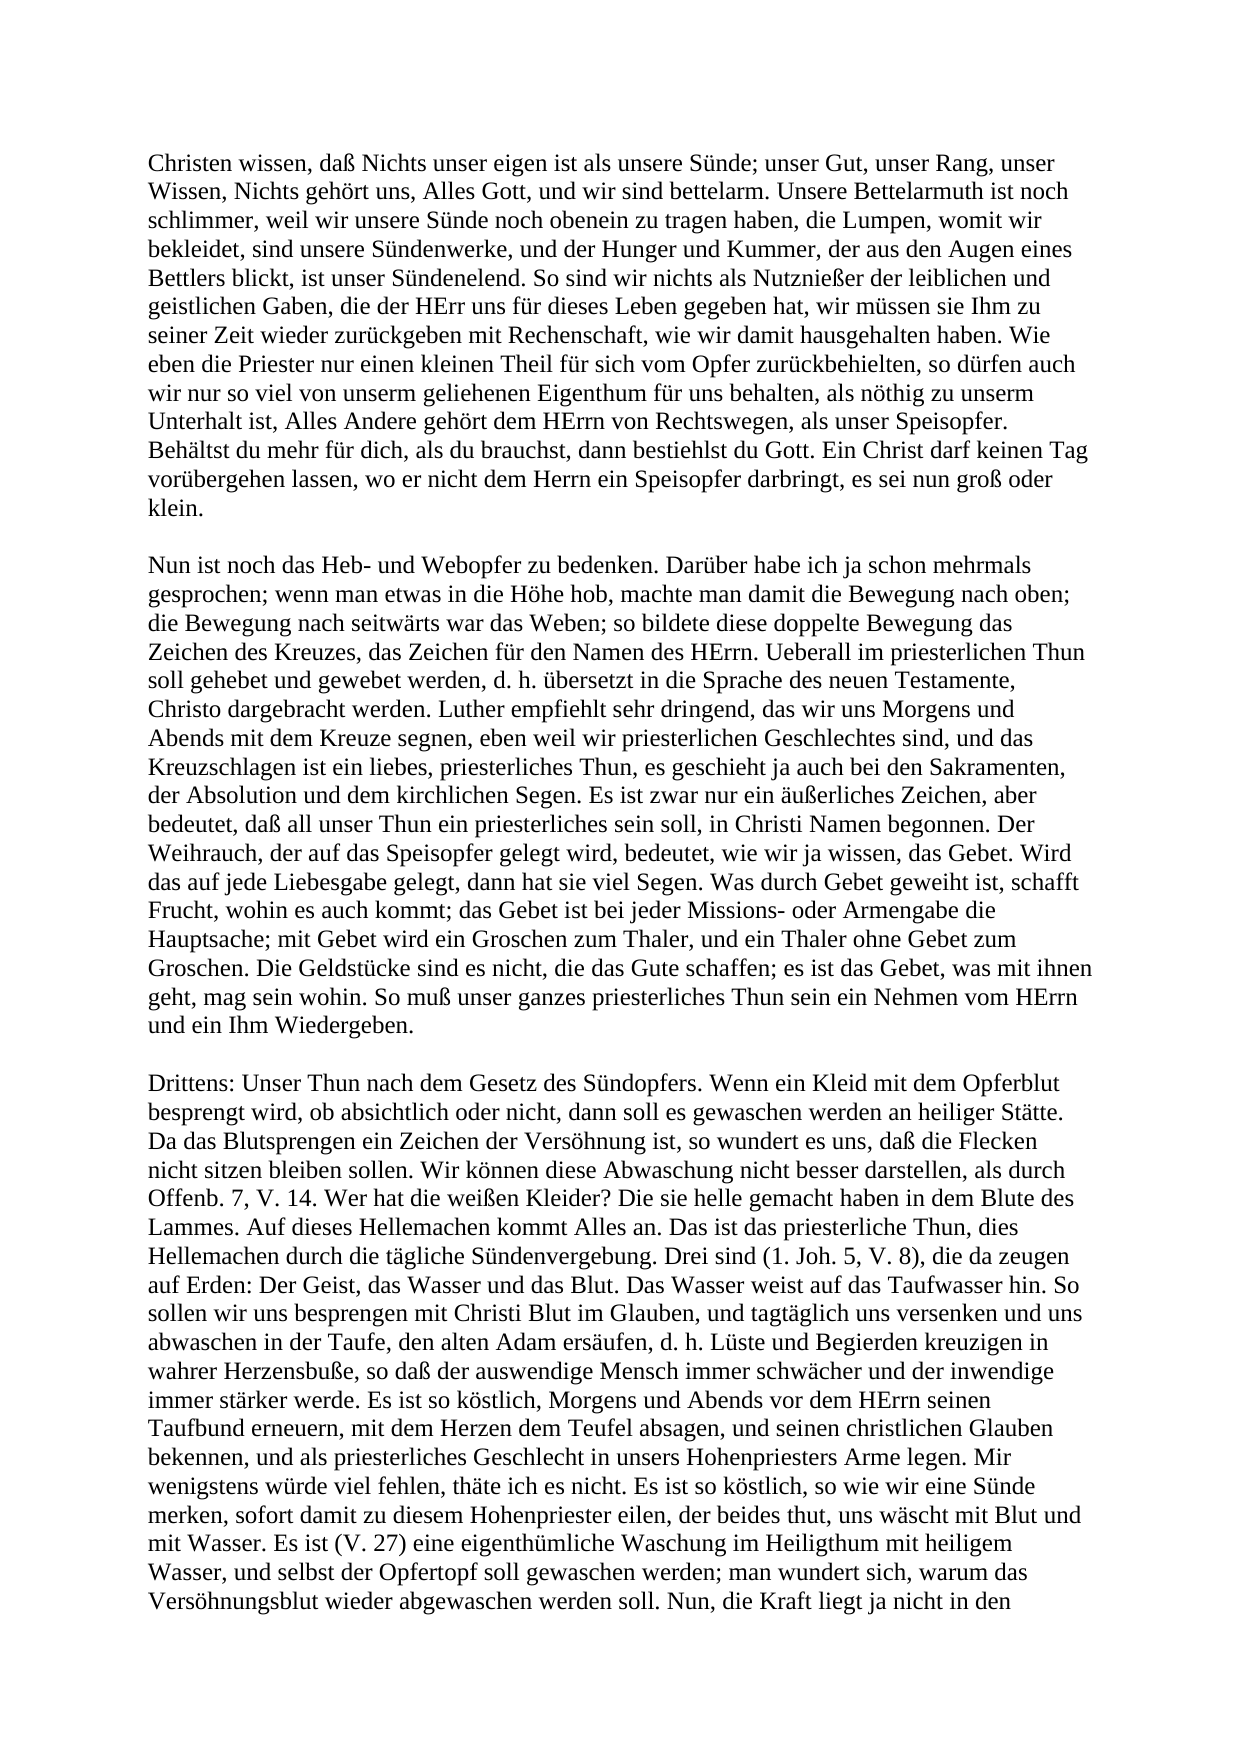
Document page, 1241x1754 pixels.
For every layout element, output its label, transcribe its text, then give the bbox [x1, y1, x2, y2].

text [148, 1068, 1093, 1615]
text Nun ist noch das Heb- und Webopfer zu bedenken. Darüber habe ich ja schon mehrmals gesprochen; wenn man etwas in die Höhe hob, machte man damit die Bewegung nach oben; die Bewegung nach seitwärts war das Weben; so bildete diese doppelte Bewegung das Zeichen des Kreuzes, das Zeichen für den Namen des HErrn. Ueberall im priesterlichen Thun soll gehebet und gewebet werden, d. h. übersetzt in die Sprache des neuen Testamente, Christo dargebracht werden. Luther empfiehlt sehr dringend, das wir uns Morgens und Abends mit dem Kreuze segnen, eben weil wir priesterlichen Geschlechtes sind, und das Kreuzschlagen ist ein liebes, priesterliches Thun, es geschieht ja auch bei den Sakramenten, der Absolution und dem kirchlichen Segen. Es ist zwar nur ein äußerliches Zeichen, aber bedeutet, daß all unser Thun ein priesterliches sein soll, in Christi Namen begonnen. Der Weihrauch, der auf das Speisopfer gelegt wird, bedeutet, wie wir ja wissen, das Gebet. Wird das auf jede Liebesgabe gelegt, dann hat sie viel Segen. Was durch Gebet geweiht ist, schafft Frucht, wohin es auch kommt; das Gebet ist bei jeder Missions- oder Armengabe die Hauptsache; mit Gebet wird ein Groschen zum Thaler, und ein Thaler ohne Gebet zum Groschen. Die Geldstücke sind es nicht, die das Gute schaffen; es ist das Gebet, was mit ihnen geht, mag sein wohin. So muß unser ganzes priesterliches Thun sein ein Nehmen vom HErrn und ein Ihm Wiedergeben. [148, 551, 1093, 1039]
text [148, 148, 1093, 521]
